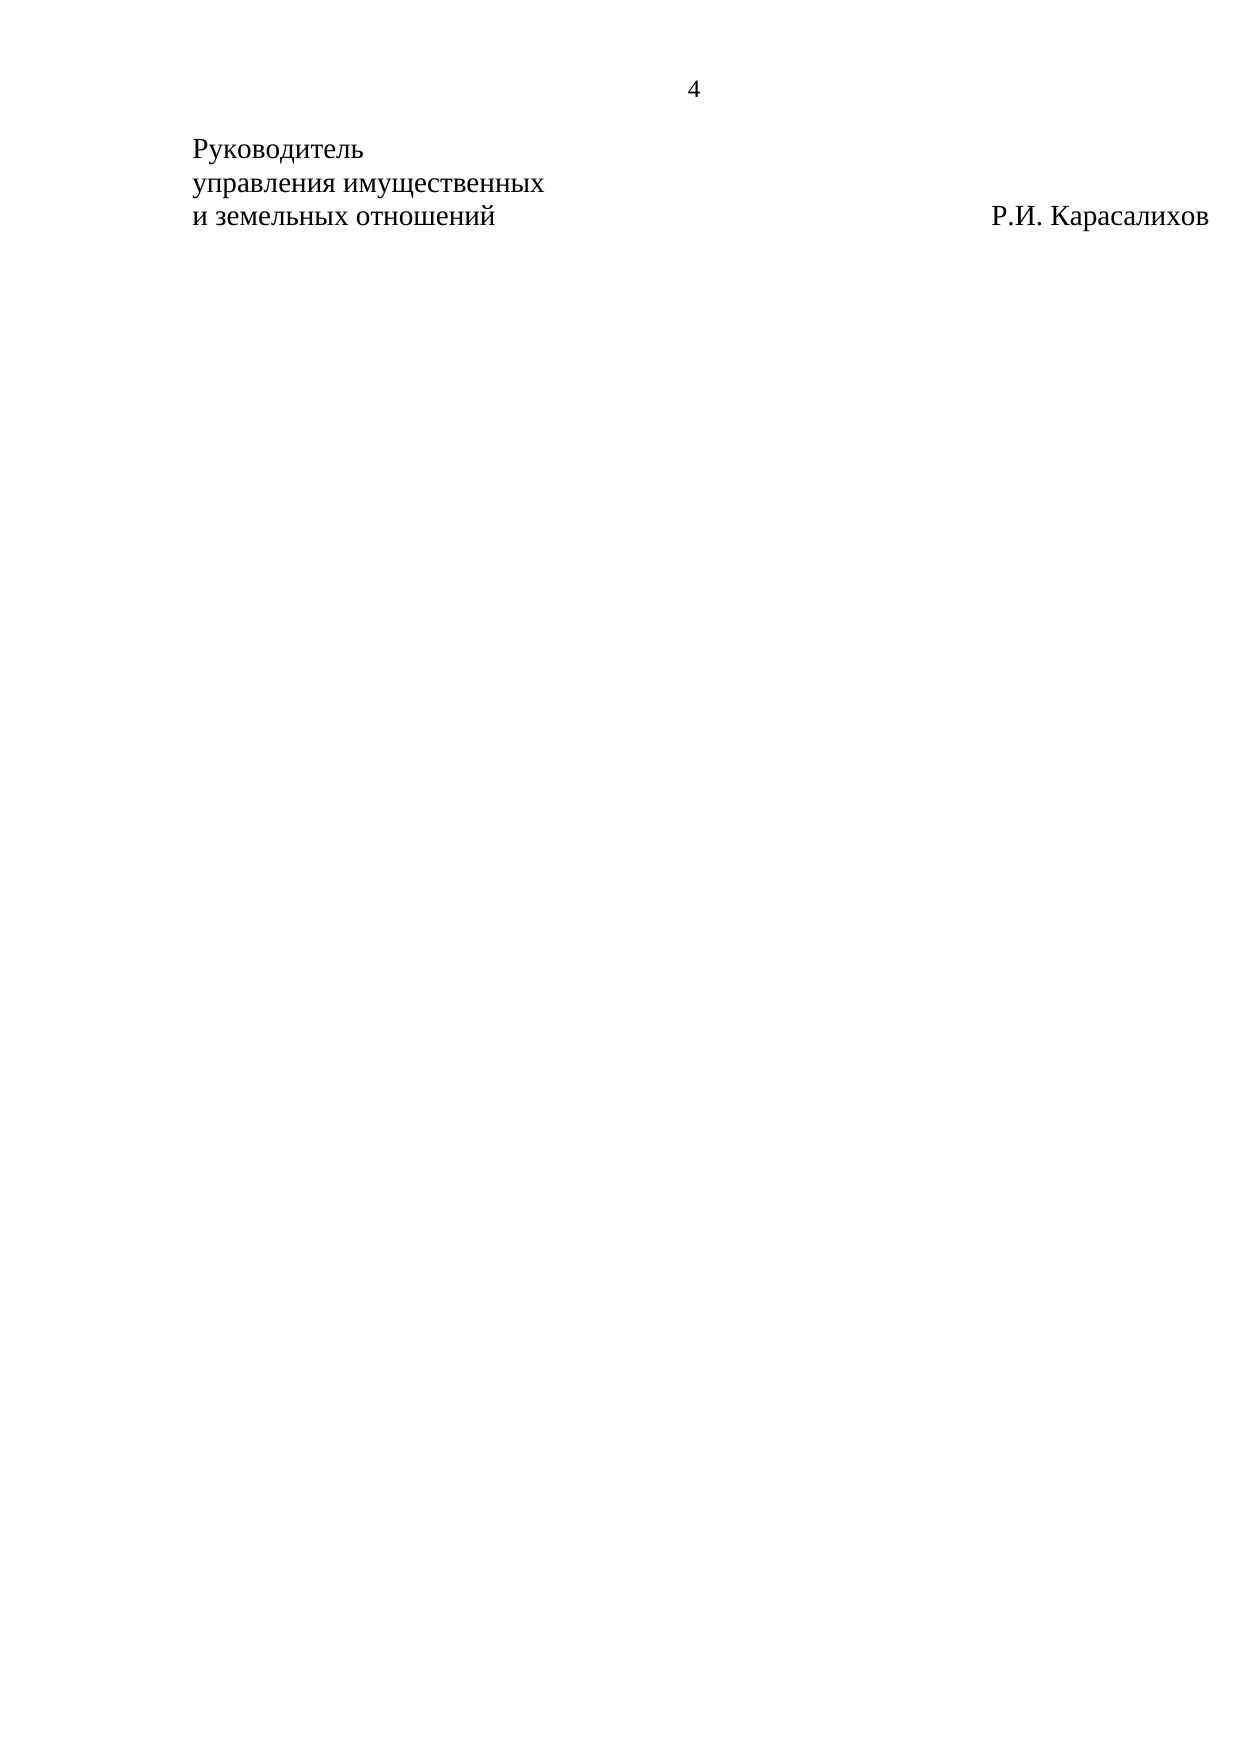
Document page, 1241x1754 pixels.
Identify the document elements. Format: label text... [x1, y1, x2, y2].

text Руководитель [192, 131, 1211, 165]
text и земельных отношений Р.И. Карасалихов [192, 198, 1211, 232]
text управления имущественных [192, 165, 1211, 198]
